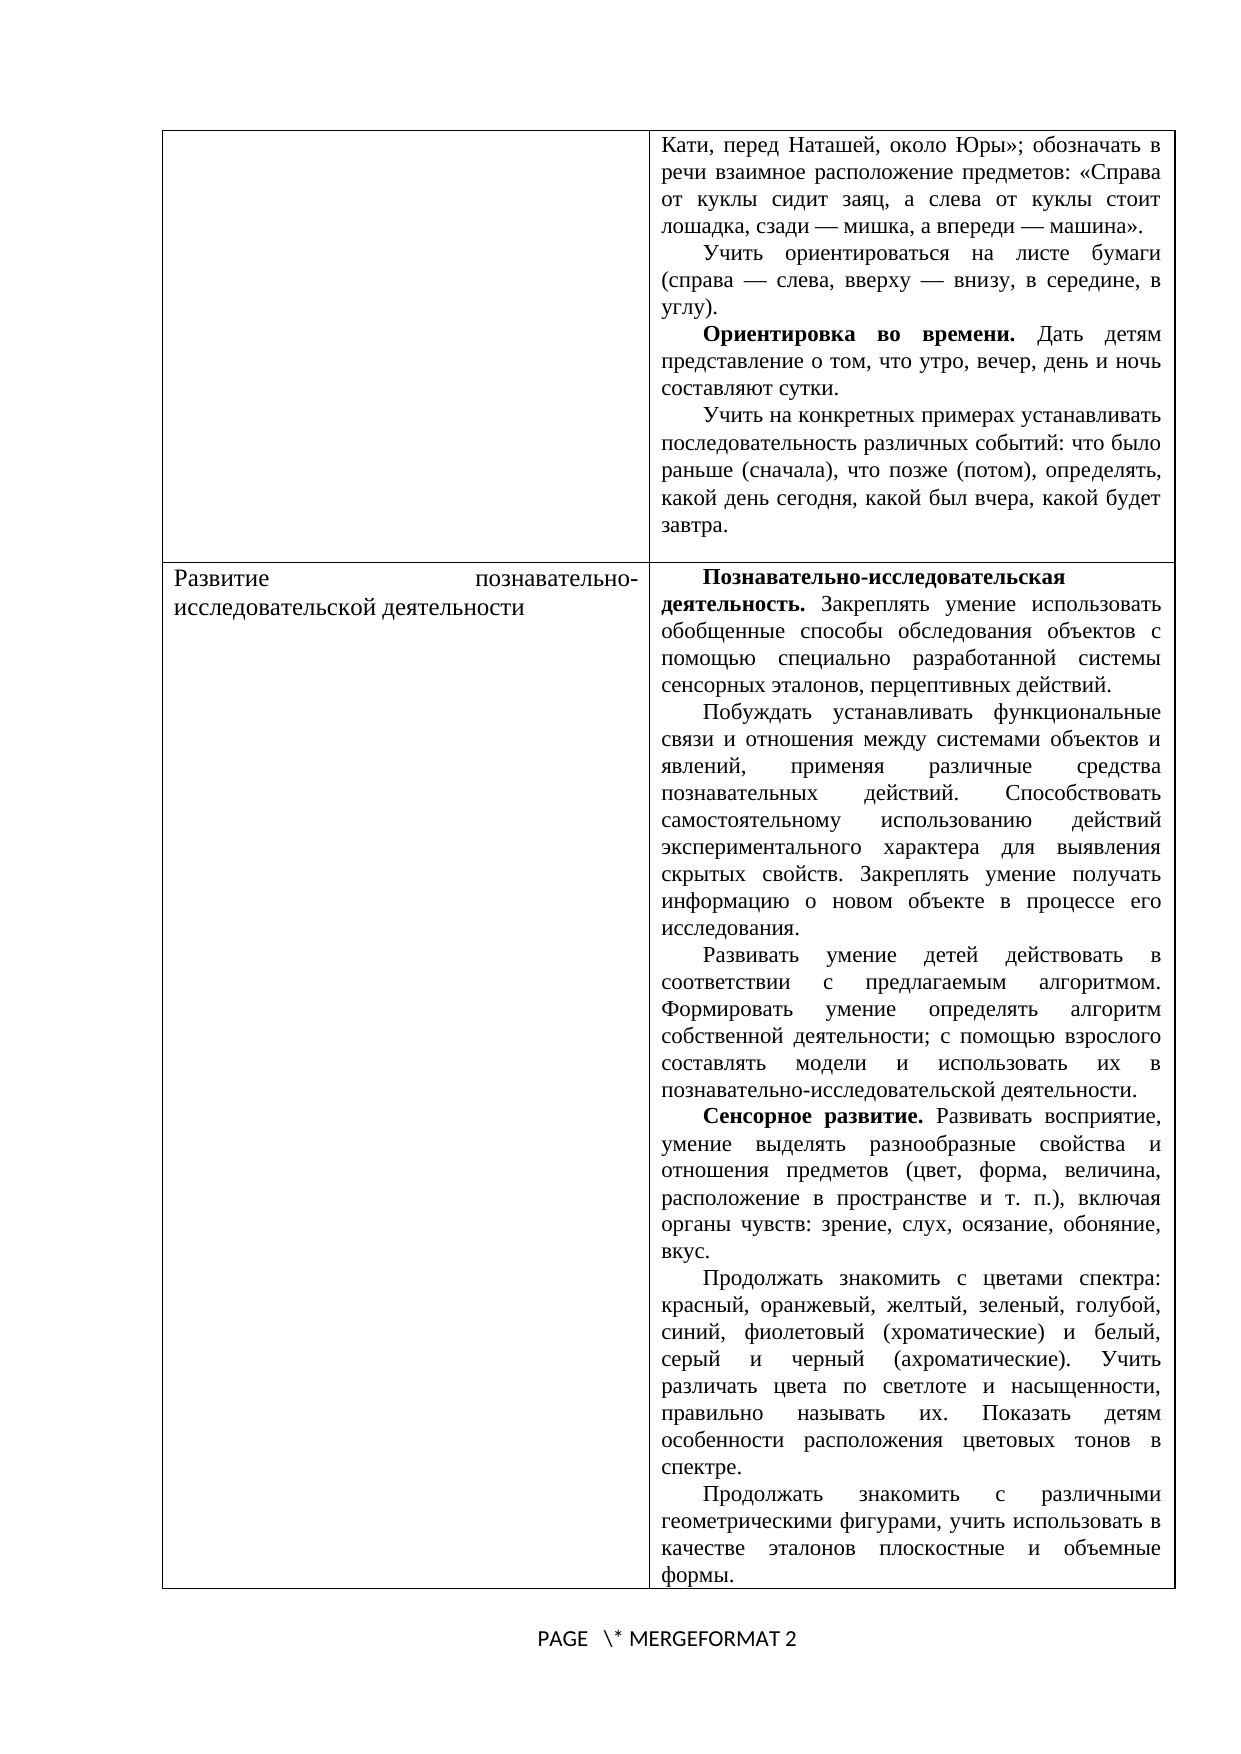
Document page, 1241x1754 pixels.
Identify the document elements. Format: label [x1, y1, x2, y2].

table_cell [650, 131, 1174, 562]
table_cell [163, 131, 649, 562]
table_cell [163, 563, 649, 1588]
table_cell [650, 563, 1174, 1588]
